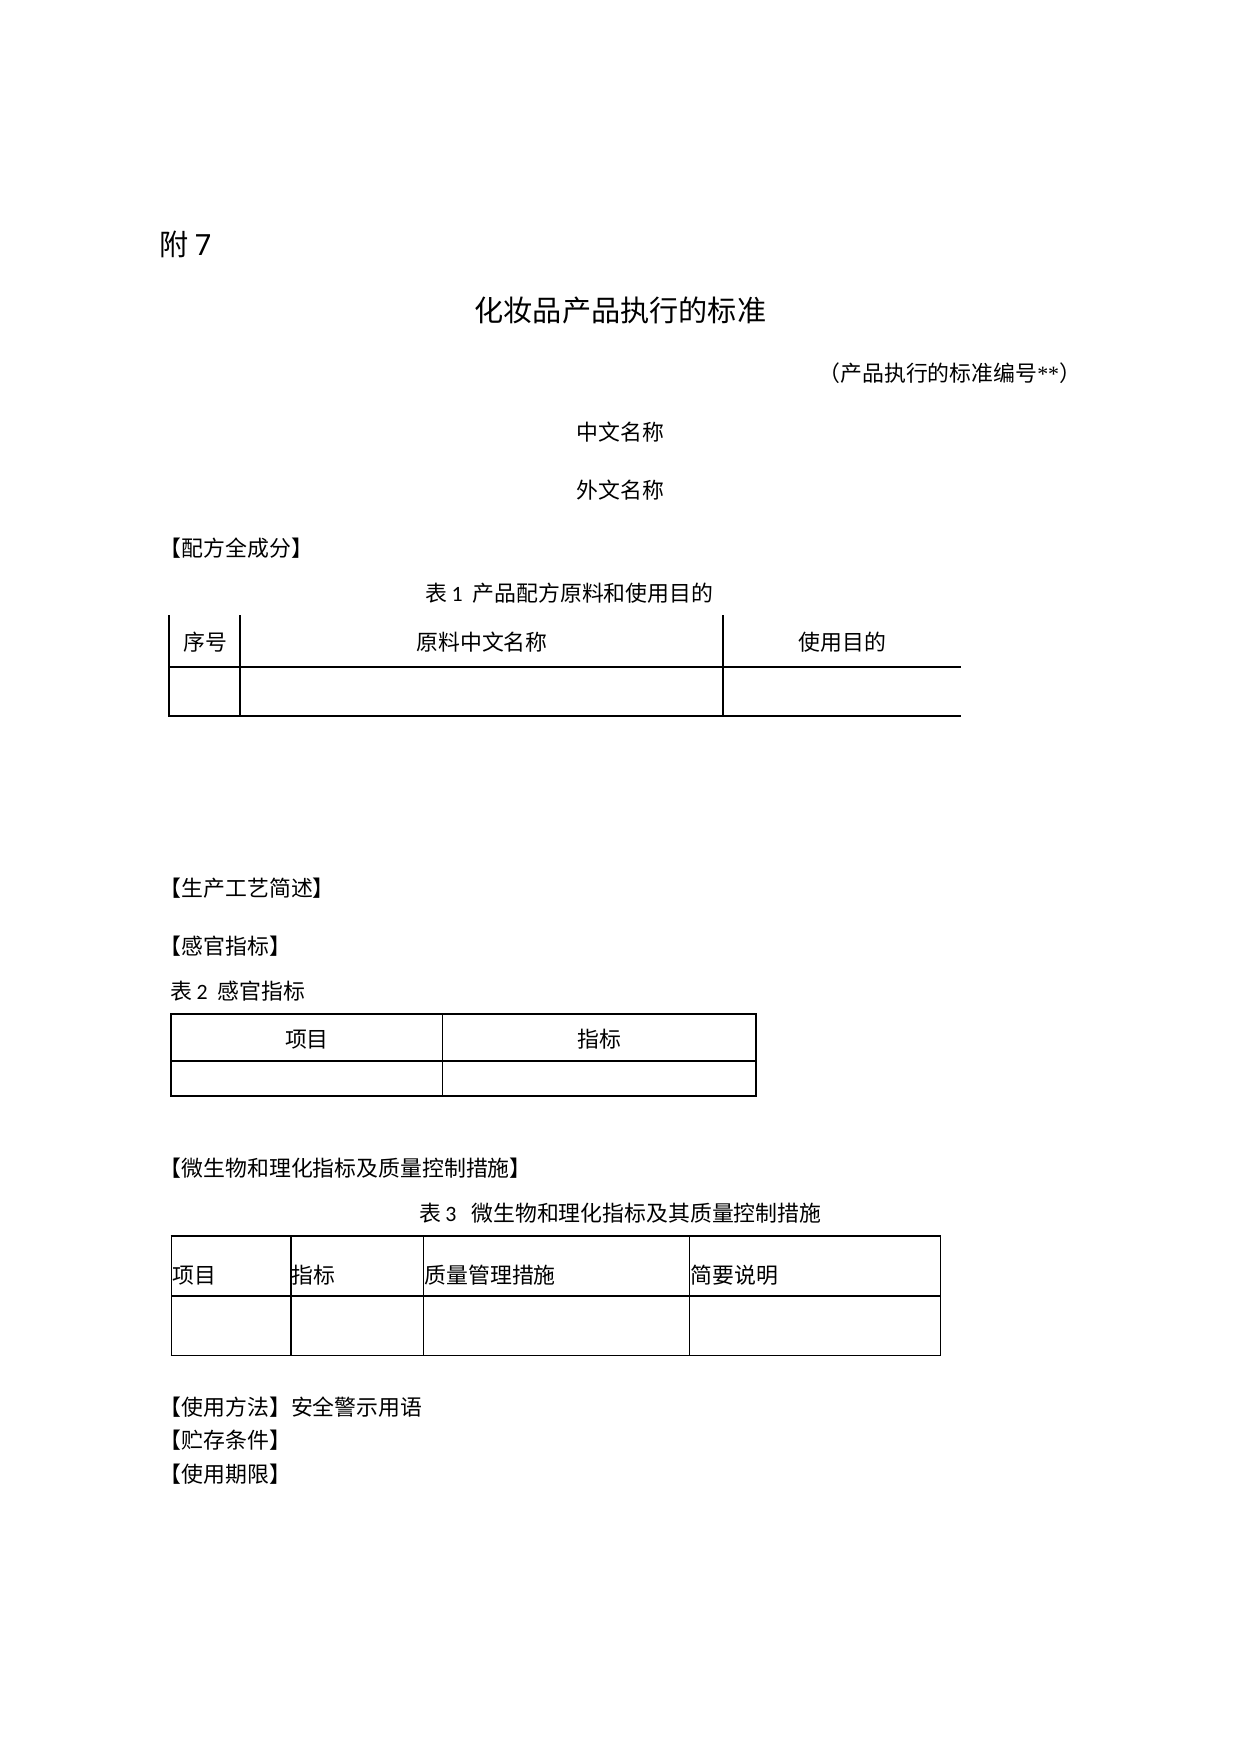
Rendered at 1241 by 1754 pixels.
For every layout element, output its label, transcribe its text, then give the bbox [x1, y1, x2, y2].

table_cell [170, 1013, 1070, 1130]
text 化妆品产品执行的标准 [159, 268, 1081, 335]
text 【配方全成分】 [159, 510, 1081, 568]
table_header 表2 感官指标 [170, 966, 1070, 1013]
table_header 表3 微生物和理化指标及其质量控制措施 [171, 1188, 1069, 1235]
text 外文名称 [159, 452, 1081, 510]
text （产品执行的标准编号**） [159, 335, 1081, 393]
table_cell [171, 1235, 1069, 1389]
table_header [160, 568, 1059, 850]
text 【微生物和理化指标及质量控制措施】 [159, 1130, 1081, 1188]
text 中文名称 [159, 393, 1081, 452]
text 【生产工艺简述】 [159, 850, 1081, 908]
text 【感官指标】 [159, 908, 1081, 966]
text 【使用方法】安全警示用语 [159, 1389, 1081, 1423]
text 【贮存条件】 [159, 1423, 1081, 1456]
text 【使用期限】 [159, 1456, 1081, 1489]
text 附7 [159, 202, 1081, 268]
